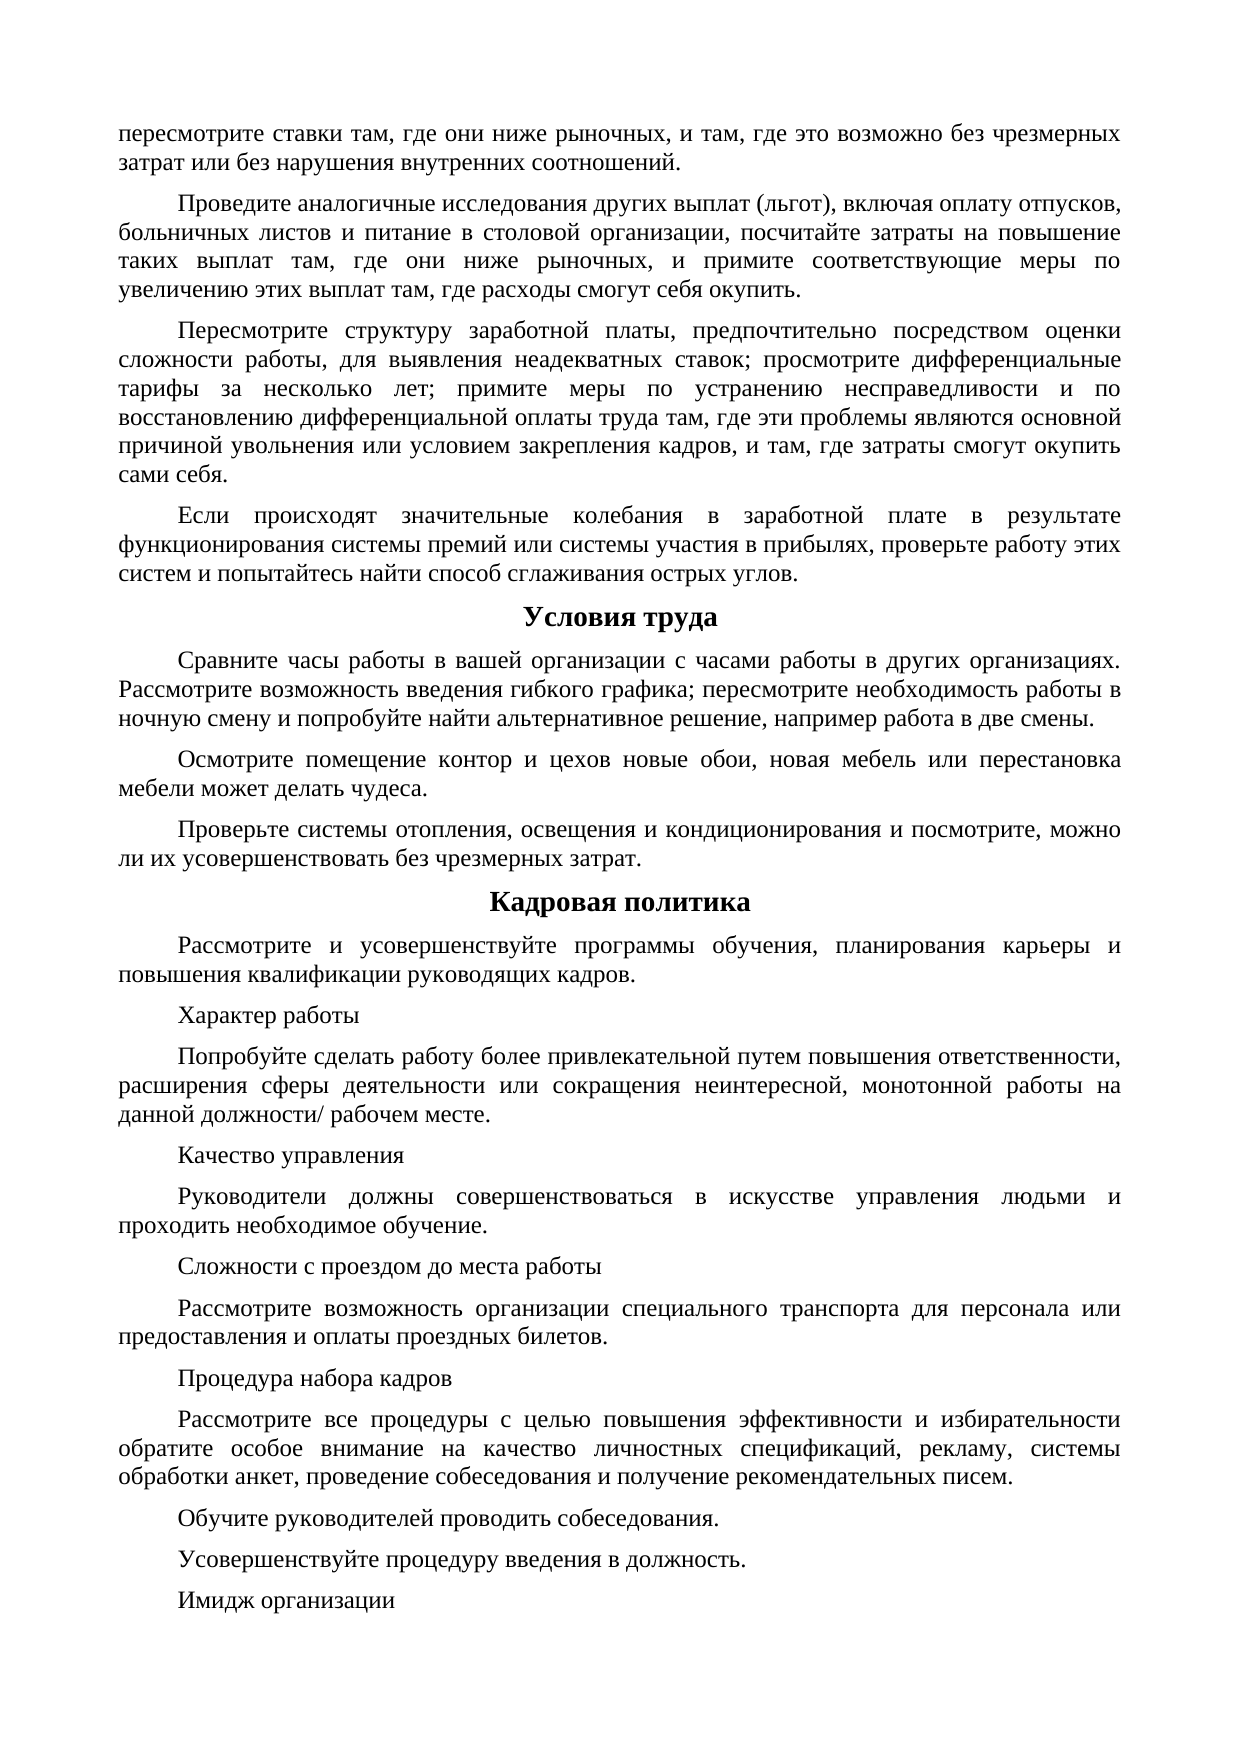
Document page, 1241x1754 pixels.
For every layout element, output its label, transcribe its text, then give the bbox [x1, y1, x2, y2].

text Характер работы [118, 1000, 1122, 1029]
text Усовершенствуйте процедуру введения в должность. [118, 1544, 1122, 1573]
text Сравните часы работы в вашей организации с часами работы в других организациях. Рассмотрите возможность введения гибкого графика; пересмотрите необходимость работы в ночную смену и попробуйте найти альтернативное решение, например работа в две смены. [118, 645, 1122, 732]
text Проведите аналогичные исследования других выплат (льгот), включая оплату отпусков, больничных листов и питание в столовой организации, посчитайте затраты на повышение таких выплат там, где они ниже рыночных, и примите соответствующие меры по увеличению этих выплат там, где расходы смогут себя окупить. [118, 188, 1122, 303]
text Имидж организации [118, 1585, 1122, 1614]
text Осмотрите помещение контор и цехов новые обои, новая мебель или перестановка мебели может делать чудеса. [118, 744, 1122, 802]
text Сложности с проездом до места работы [118, 1251, 1122, 1280]
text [118, 118, 1122, 176]
text Рассмотрите и усовершенствуйте программы обучения, планирования карьеры и повышения квалификации руководящих кадров. [118, 930, 1122, 988]
text Попробуйте сделать работу более привлекательной путем повышения ответственности, расширения сферы деятельности или сокращения неинтересной, монотонной работы на данной должности/ рабочем месте. [118, 1041, 1122, 1128]
text Условия труда [118, 599, 1122, 633]
text Если происходят значительные колебания в заработной плате в результате функционирования системы премий или системы участия в прибылях, проверьте работу этих систем и попытайтесь найти способ сглаживания острых углов. [118, 501, 1122, 587]
text Проверьте системы отопления, освещения и кондиционирования и посмотрите, можно ли их усовершенствовать без чрезмерных затрат. [118, 814, 1122, 872]
text Обучите руководителей проводить собеседования. [118, 1503, 1122, 1531]
text Процедура набора кадров [118, 1363, 1122, 1391]
text Рассмотрите все процедуры с целью повышения эффективности и избирательности обратите особое внимание на качество личностных спецификаций, рекламу, системы обработки анкет, проведение собеседования и получение рекомендательных писем. [118, 1404, 1122, 1490]
text Руководители должны совершенствоваться в искусстве управления людьми и проходить необходимое обучение. [118, 1181, 1122, 1239]
text Качество управления [118, 1140, 1122, 1169]
text Пересмотрите структуру заработной платы, предпочтительно посредством оценки сложности работы, для выявления неадекватных ставок; просмотрите дифференциальные тарифы за несколько лет; примите меры по устранению несправедливости и по восстановлению дифференциальной оплаты труда там, где эти проблемы являются основной причиной увольнения или условием закрепления кадров, и там, где затраты смогут окупить сами себя. [118, 316, 1122, 488]
text Кадровая политика [118, 884, 1122, 918]
text Рассмотрите возможность организации специального транспорта для персонала или предоставления и оплаты проездных билетов. [118, 1293, 1122, 1350]
